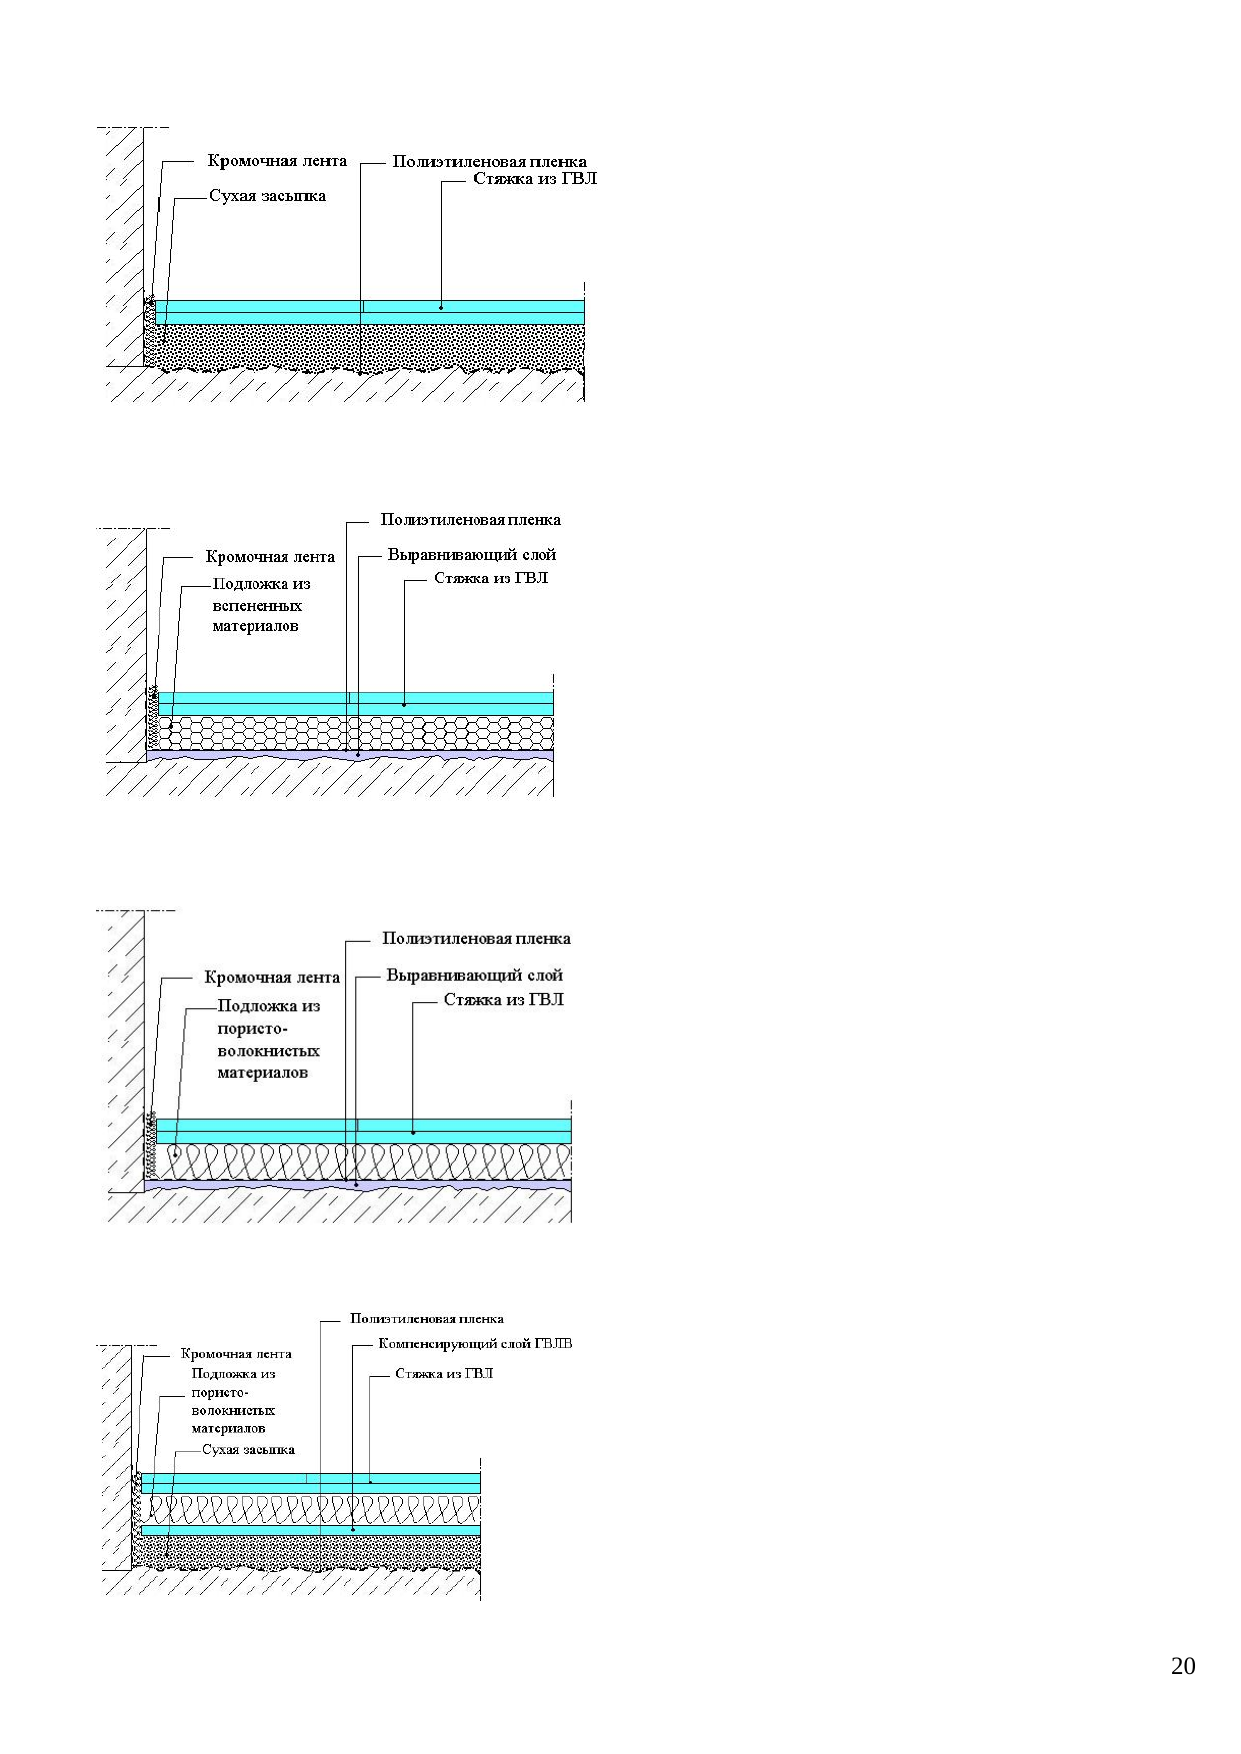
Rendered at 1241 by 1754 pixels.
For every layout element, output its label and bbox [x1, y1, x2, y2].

picture [96, 503, 570, 806]
picture [96, 1303, 580, 1601]
picture [96, 118, 603, 408]
picture [96, 901, 581, 1232]
